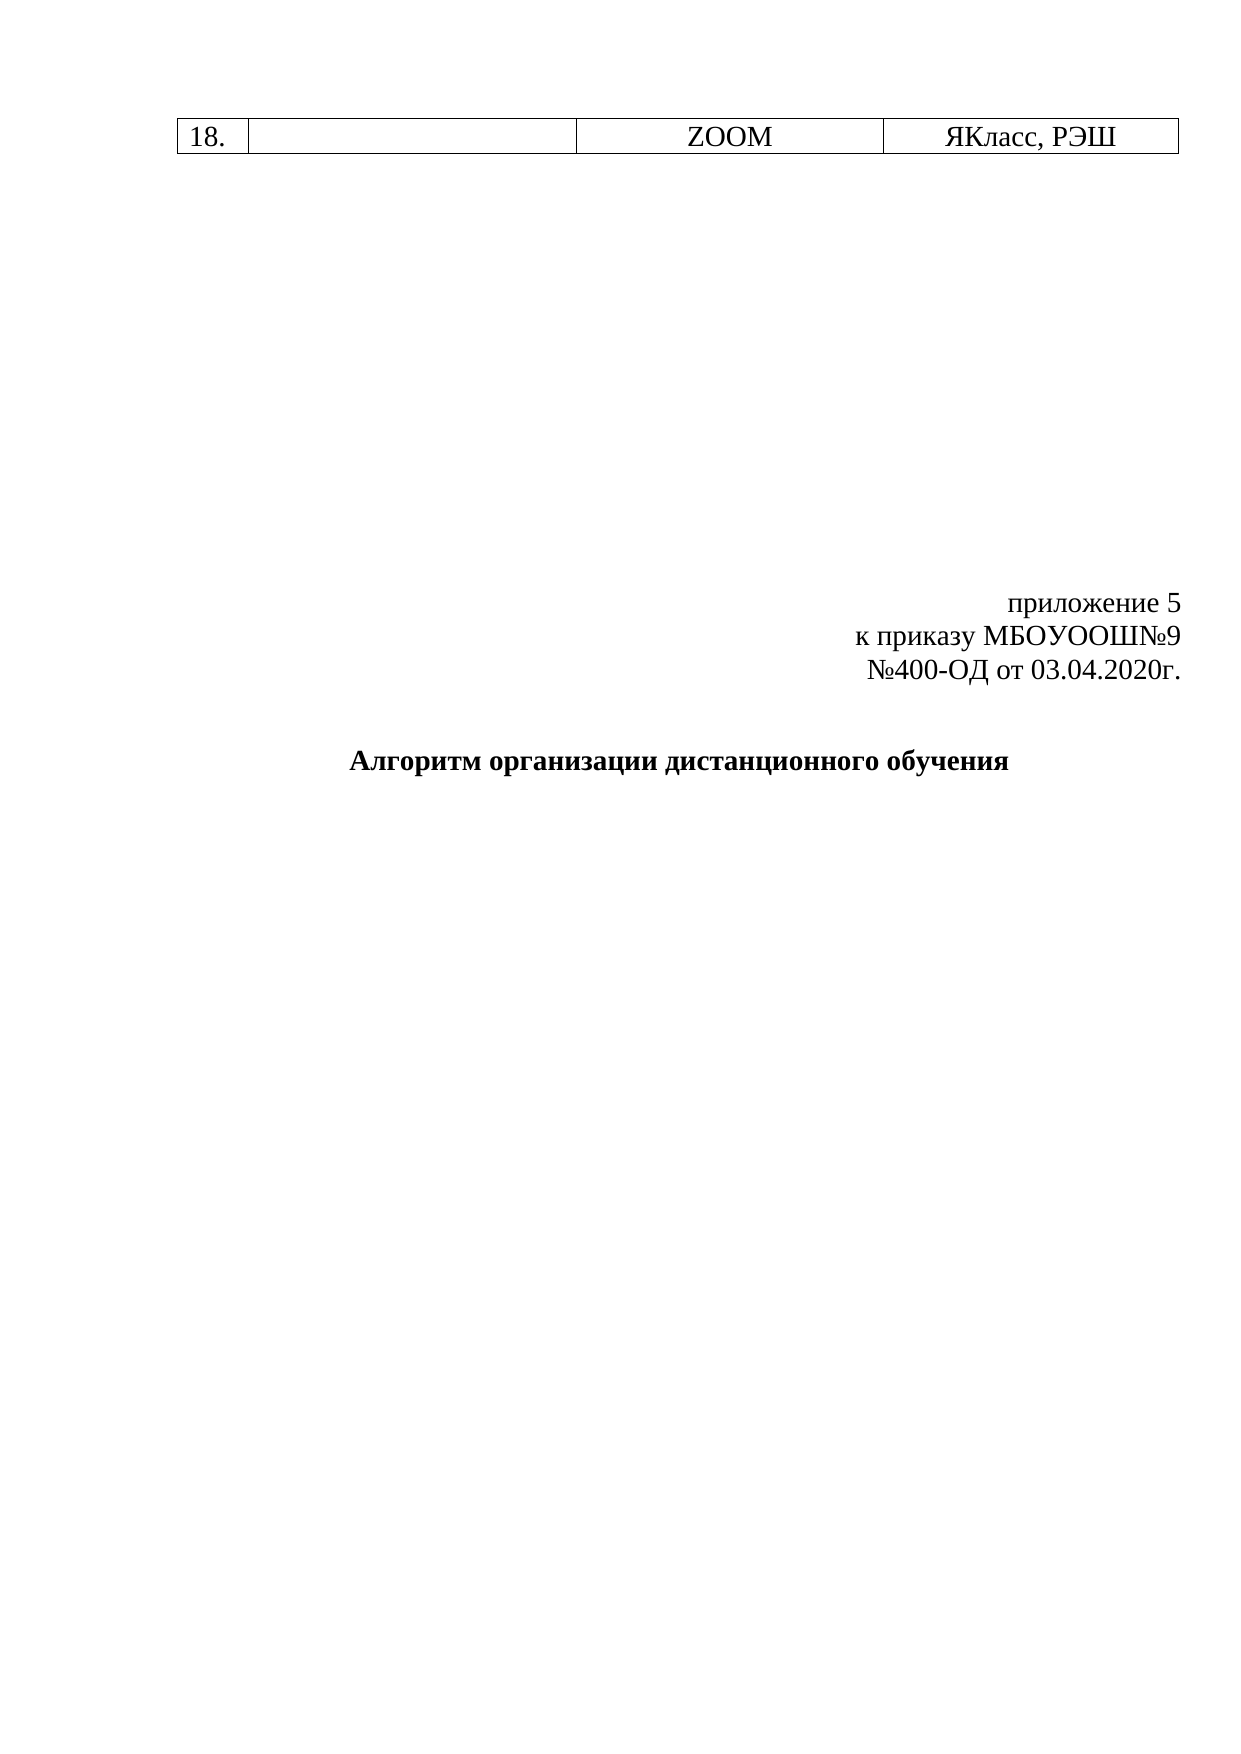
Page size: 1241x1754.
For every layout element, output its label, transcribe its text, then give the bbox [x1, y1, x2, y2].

list к приказу МБОУООШ№9 [290, 618, 1181, 652]
table_cell ЯКласс, РЭШ [884, 119, 1178, 153]
table_cell [178, 119, 248, 153]
list приложение 5 [290, 585, 1181, 618]
list №400-ОД от 03.04.2020г. [290, 652, 1181, 686]
table_cell ZOOM [577, 119, 883, 153]
text Алгоритм организации дистанционного обучения [177, 743, 1181, 777]
table_cell [249, 119, 576, 153]
